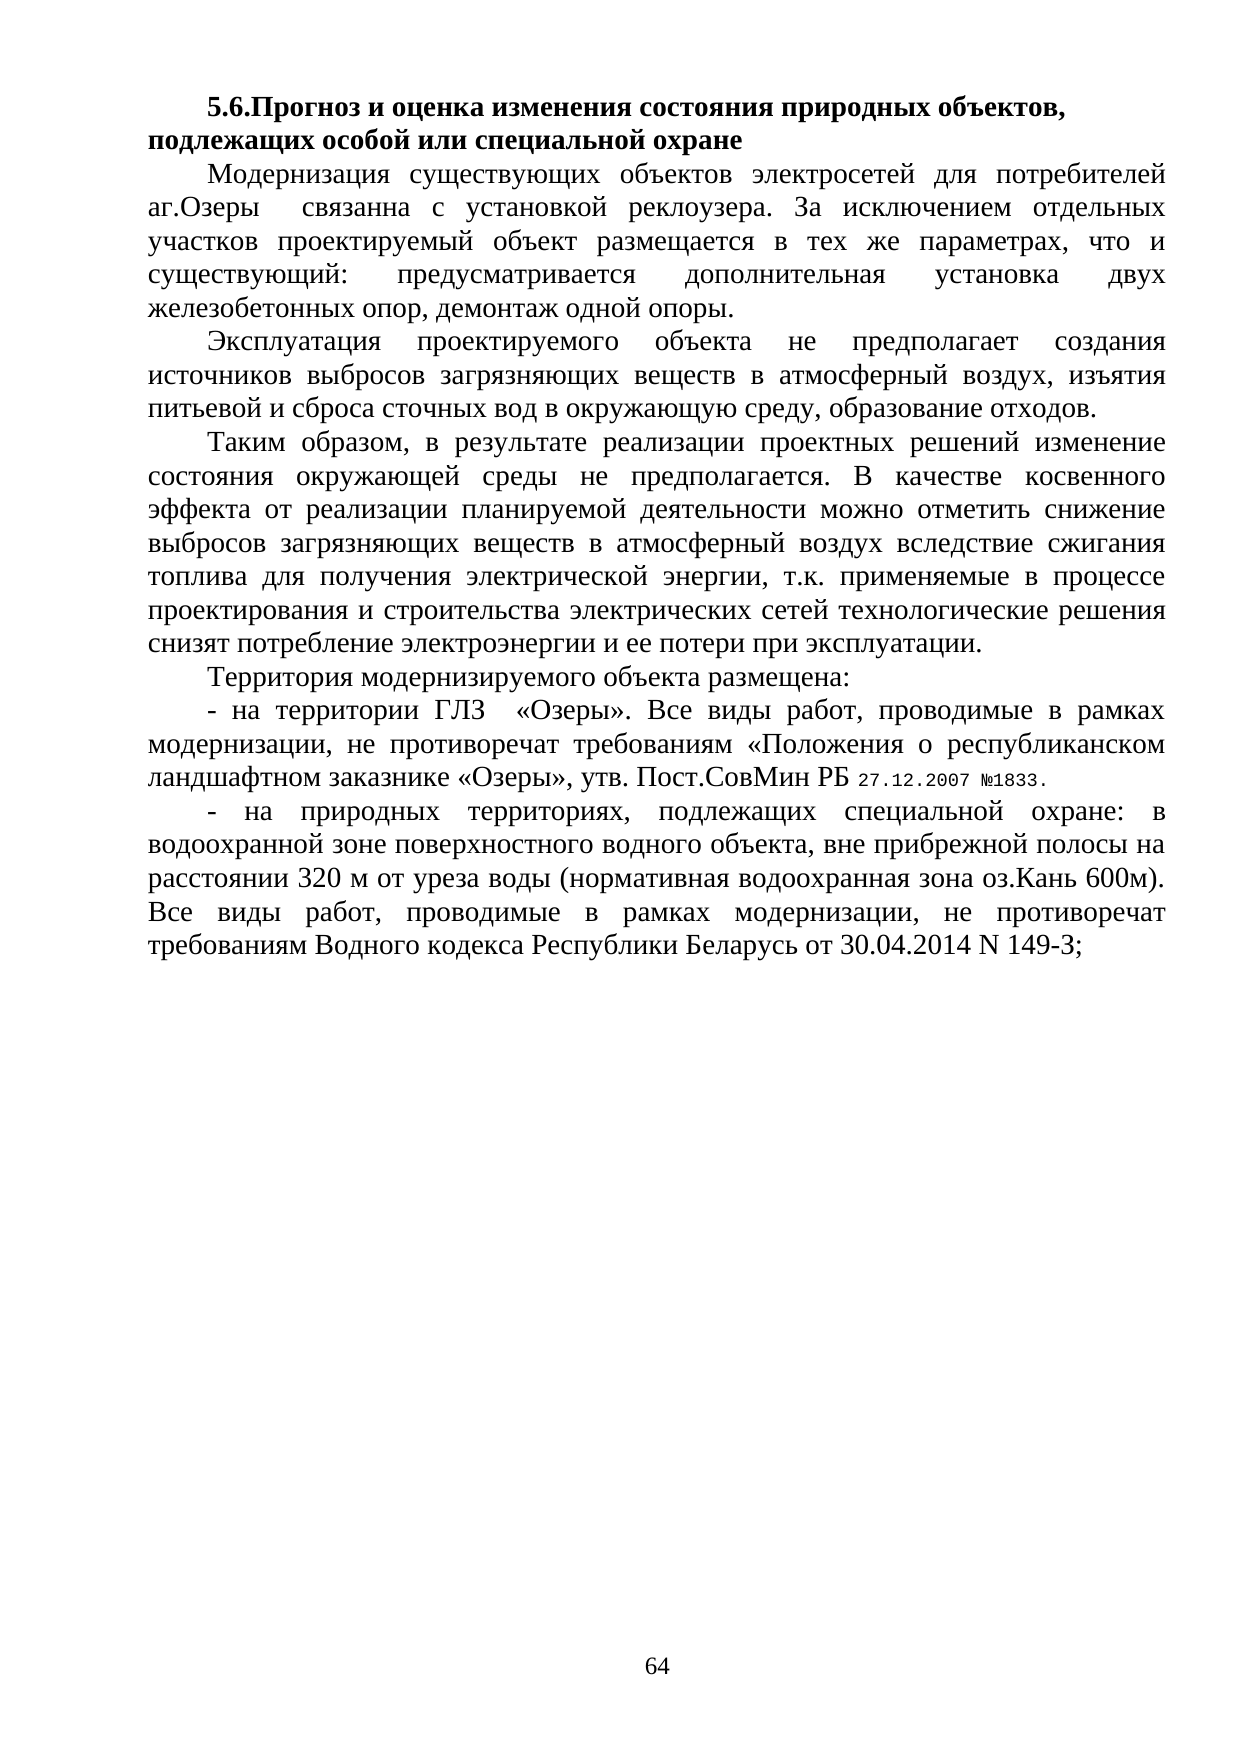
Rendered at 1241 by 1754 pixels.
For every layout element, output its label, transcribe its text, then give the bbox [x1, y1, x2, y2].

text - на природных территориях, подлежащих специальной охране: в водоохранной зоне поверхностного водного объекта, вне прибрежной полосы на расстоянии 320 м от уреза воды (нормативная водоохранная зона оз.Кань 600м). Все виды работ, проводимые в рамках модернизации, не противоречат требованиям Водного кодекса Республики Беларусь от 30.04.2014 N 149-З; [148, 793, 1167, 961]
text Эксплуатация проектируемого объекта не предполагает создания источников выбросов загрязняющих веществ в атмосферный воздух, изъятия питьевой и сброса сточных вод в окружающую среду, образование отходов. [148, 323, 1167, 424]
text - на территории ГЛЗ «Озеры». Все виды работ, проводимые в рамках модернизации, не противоречат требованиям «Положения о республиканском ландшафтном заказнике «Озеры», утв. Пост.СовМин РБ 27.12.2007 №1833. [148, 692, 1167, 793]
text Территория модернизируемого объекта размещена: [148, 659, 1167, 692]
text 5.6.Прогноз и оценка изменения состояния природных объектов, подлежащих особой или специальной охране [148, 89, 1167, 156]
text Модернизация существующих объектов электросетей для потребителей аг.Озеры связанна с установкой реклоузера. За исключением отдельных участков проектируемый объект размещается в тех же параметрах, что и существующий: предусматривается дополнительная установка двух железобетонных опор, демонтаж одной опоры. [148, 156, 1167, 323]
text Таким образом, в результате реализации проектных решений изменение состояния окружающей среды не предполагается. В качестве косвенного эффекта от реализации планируемой деятельности можно отметить снижение выбросов загрязняющих веществ в атмосферный воздух вследствие сжигания топлива для получения электрической энергии, т.к. применяемые в процессе проектирования и строительства электрических сетей технологические решения снизят потребление электроэнергии и ее потери при эксплуатации. [148, 424, 1167, 659]
